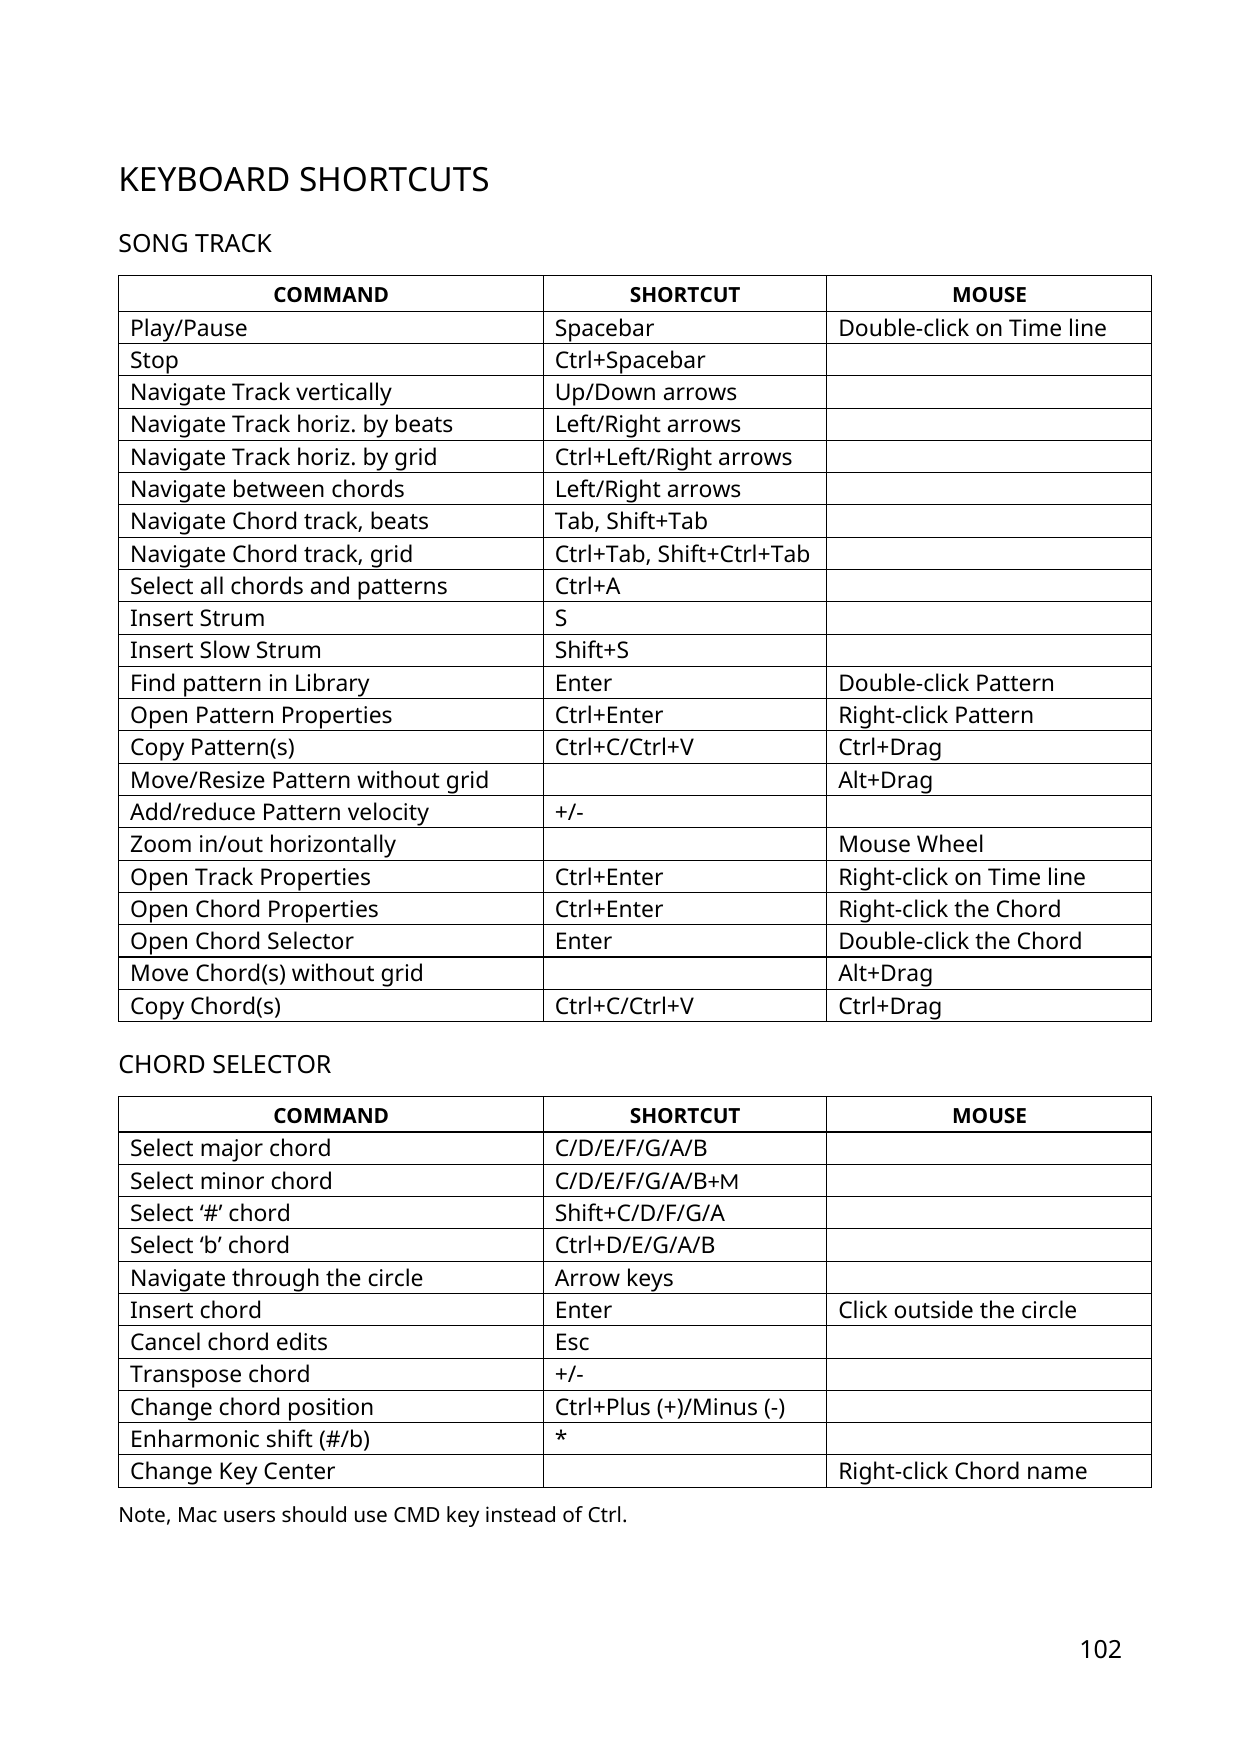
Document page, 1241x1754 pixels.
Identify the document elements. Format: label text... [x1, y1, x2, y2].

table_cell Play/Pause [119, 312, 543, 343]
table_header Command [119, 1097, 543, 1131]
table_cell [827, 473, 1151, 504]
table_cell Change chord position [119, 1391, 543, 1422]
table_cell Enharmonic shift (#/b) [119, 1423, 543, 1454]
table_cell [544, 958, 826, 989]
table_cell C/D/E/F/G/A/B [544, 1133, 826, 1164]
table_cell Alt+Drag [827, 958, 1151, 989]
table_cell Right-click on Time line [827, 861, 1151, 892]
table_cell Insert Strum [119, 602, 543, 633]
table_cell Navigate through the circle [119, 1262, 543, 1293]
table_cell Navigate between chords [119, 473, 543, 504]
table_cell Move/Resize Pattern without grid [119, 764, 543, 795]
table_cell Up/Down arrows [544, 376, 826, 407]
table_cell Open Chord Properties [119, 893, 543, 924]
table_cell Ctrl+C/Ctrl+V [544, 990, 826, 1021]
table_cell Ctrl+Tab, Shift+Ctrl+Tab [544, 538, 826, 569]
table_cell Find pattern in Library [119, 667, 543, 698]
table_cell [827, 376, 1151, 407]
table_cell [827, 1359, 1151, 1390]
table_cell [827, 344, 1151, 375]
table_cell Transpose chord [119, 1359, 543, 1390]
table_cell Navigate Track vertically [119, 376, 543, 407]
table_cell [827, 1165, 1151, 1196]
table_cell Right-click Pattern [827, 699, 1151, 730]
table_cell Shift+S [544, 635, 826, 666]
table_cell Select minor chord [119, 1165, 543, 1196]
table_cell Arrow keys [544, 1262, 826, 1293]
table_cell Open Chord Selector [119, 925, 543, 956]
table_header Shortcut [544, 1097, 826, 1131]
table_cell Tab, Shift+Tab [544, 505, 826, 537]
table_cell Change Key Center [119, 1455, 543, 1487]
table_cell Double-click the Chord [827, 925, 1151, 956]
table_cell Shift+C/D/F/G/A [544, 1197, 826, 1228]
table_cell [827, 409, 1151, 440]
table_cell Ctrl+Spacebar [544, 344, 826, 375]
table_cell Ctrl+A [544, 570, 826, 601]
table_cell [827, 1423, 1151, 1454]
table_cell [827, 1197, 1151, 1228]
table_cell Mouse Wheel [827, 828, 1151, 859]
table_cell [827, 1391, 1151, 1422]
table_cell [544, 828, 826, 859]
table_cell Ctrl+Enter [544, 861, 826, 892]
table_cell Click outside the circle [827, 1294, 1151, 1325]
table_cell Alt+Drag [827, 764, 1151, 795]
table_cell Ctrl+Drag [827, 990, 1151, 1021]
table_cell Stop [119, 344, 543, 375]
table_cell Select ‘b’ chord [119, 1229, 543, 1261]
table_cell Select major chord [119, 1133, 543, 1164]
table_cell Double-click Pattern [827, 667, 1151, 698]
table_cell C/D/E/F/G/A/B+M [544, 1165, 826, 1196]
table_cell Ctrl+Enter [544, 893, 826, 924]
table_cell Select ‘#’ chord [119, 1197, 543, 1228]
table_cell Select all chords and patterns [119, 570, 543, 601]
table_cell Copy Chord(s) [119, 990, 543, 1021]
table_cell Insert Slow Strum [119, 635, 543, 666]
table_cell Zoom in/out horizontally [119, 828, 543, 859]
table_cell Double-click on Time line [827, 312, 1151, 343]
table_cell [827, 635, 1151, 666]
table_cell [827, 538, 1151, 569]
text Note, Mac users should use CMD key instead of Ctrl. [118, 1500, 1122, 1528]
table_cell S [544, 602, 826, 633]
table_cell Left/Right arrows [544, 473, 826, 504]
table_cell Add/reduce Pattern velocity [119, 796, 543, 827]
table_header Mouse [827, 276, 1151, 311]
subtitle Song Track [118, 226, 1122, 260]
table_cell Copy Pattern(s) [119, 731, 543, 763]
subtitle Keyboard Shortcuts [118, 156, 1122, 201]
table_cell Left/Right arrows [544, 409, 826, 440]
subtitle Chord Selector [118, 1047, 1122, 1081]
table_cell Ctrl+D/E/G/A/B [544, 1229, 826, 1261]
table_cell [544, 764, 826, 795]
table_cell Navigate Track horiz. by grid [119, 441, 543, 472]
table_cell [827, 505, 1151, 537]
table_cell Spacebar [544, 312, 826, 343]
table_cell Right-click Chord name [827, 1455, 1151, 1487]
table_cell Navigate Chord track, beats [119, 505, 543, 537]
table_cell [544, 1455, 826, 1487]
table_cell Insert chord [119, 1294, 543, 1325]
table_cell Open Pattern Properties [119, 699, 543, 730]
table_cell Right-click the Chord [827, 893, 1151, 924]
table_cell Navigate Track horiz. by beats [119, 409, 543, 440]
table_cell Navigate Chord track, grid [119, 538, 543, 569]
table_header Command [119, 276, 543, 311]
table_cell Move Chord(s) without grid [119, 958, 543, 989]
table_cell [827, 796, 1151, 827]
table_cell [827, 602, 1151, 633]
table_cell [827, 1229, 1151, 1261]
table_cell [827, 1262, 1151, 1293]
table_cell Enter [544, 1294, 826, 1325]
table_cell Ctrl+Drag [827, 731, 1151, 763]
table_cell Esc [544, 1326, 826, 1357]
table_cell Ctrl+Plus (+)/Minus (-) [544, 1391, 826, 1422]
table_cell Ctrl+Left/Right arrows [544, 441, 826, 472]
table_cell Ctrl+Enter [544, 699, 826, 730]
table_cell Enter [544, 925, 826, 956]
table_cell [827, 1326, 1151, 1357]
table_cell [827, 1133, 1151, 1164]
table_cell [827, 570, 1151, 601]
table_cell Ctrl+C/Ctrl+V [544, 731, 826, 763]
table_cell * [544, 1423, 826, 1454]
table_cell Open Track Properties [119, 861, 543, 892]
table_header Mouse [827, 1097, 1151, 1131]
table_cell Cancel chord edits [119, 1326, 543, 1357]
table_header Shortcut [544, 276, 826, 311]
table_cell +/- [544, 1359, 826, 1390]
table_cell [827, 441, 1151, 472]
table_cell +/- [544, 796, 826, 827]
table_cell Enter [544, 667, 826, 698]
